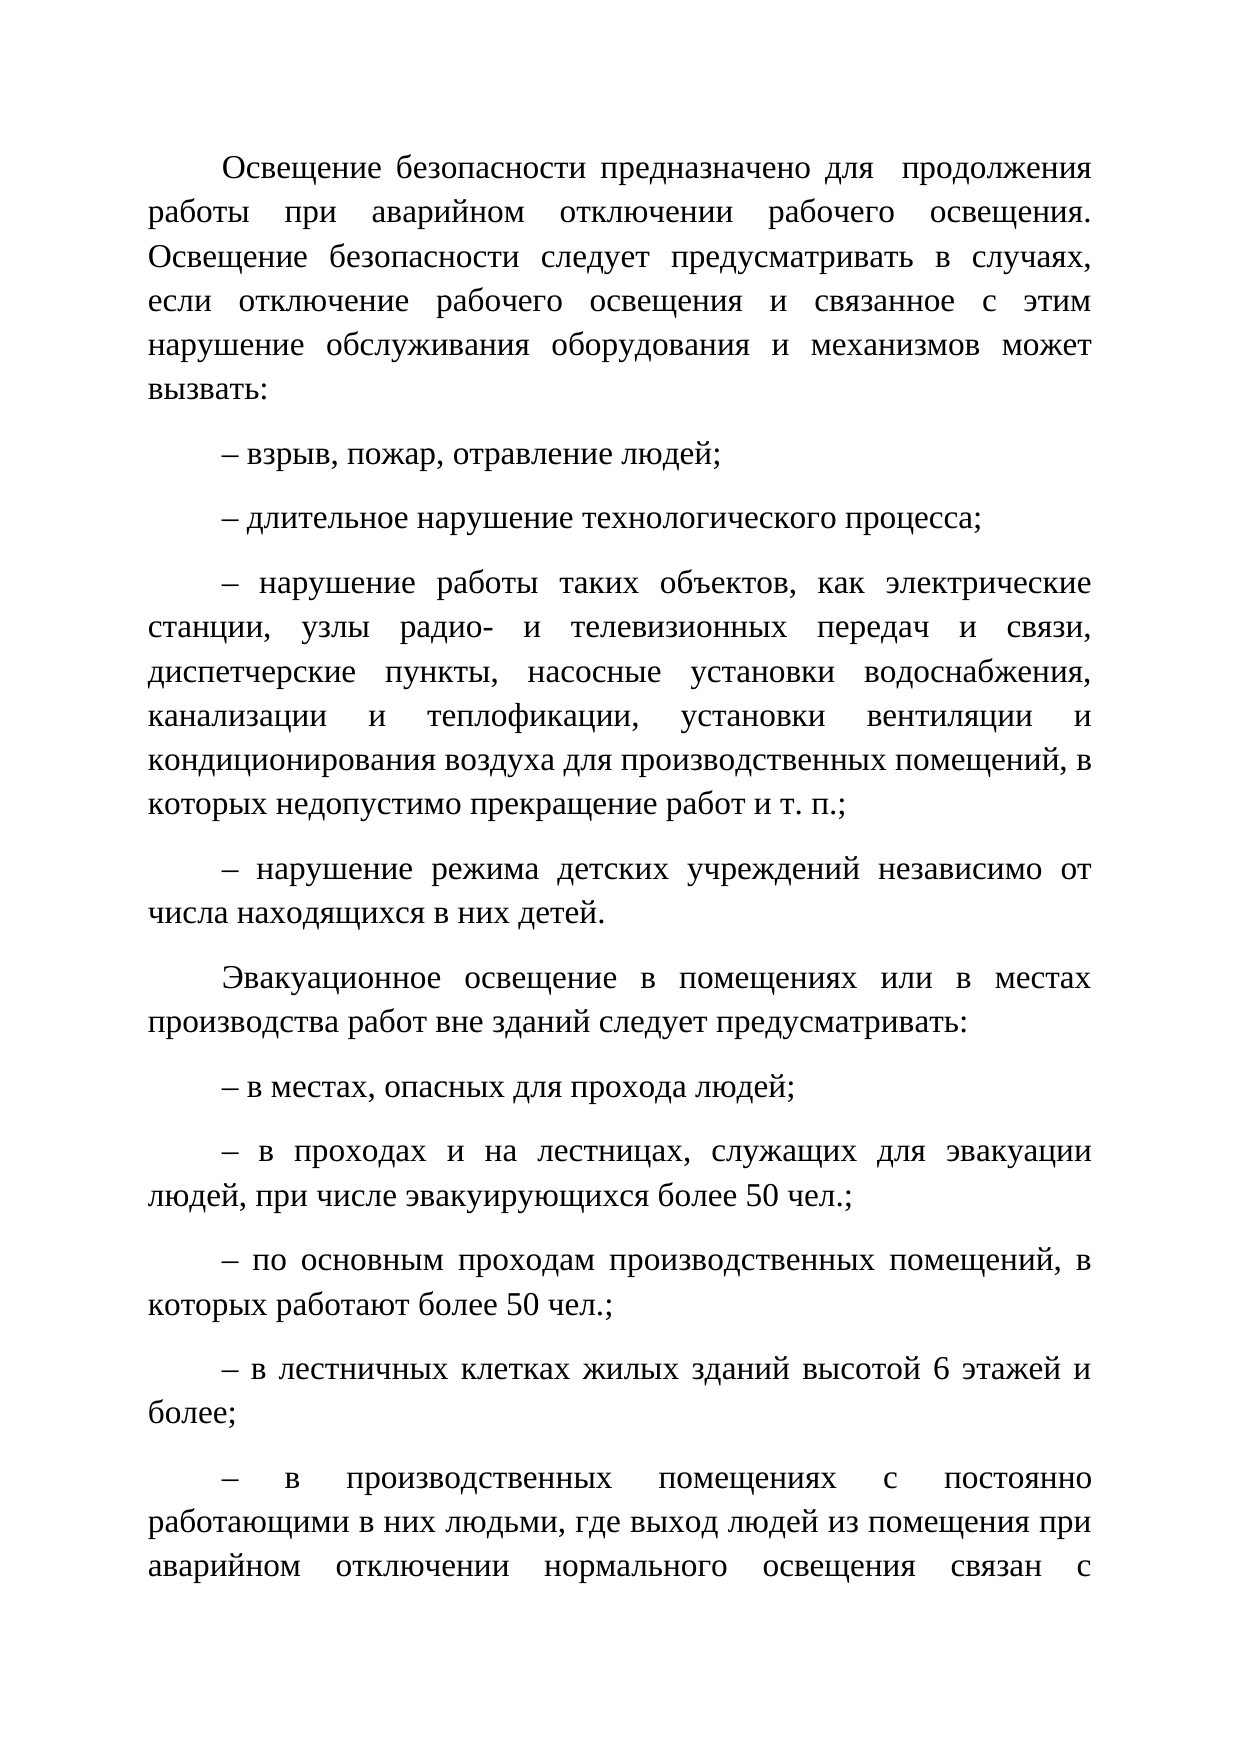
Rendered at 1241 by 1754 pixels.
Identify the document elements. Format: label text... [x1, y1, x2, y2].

text – нарушение режима детских учреждений независимо от числа находящихся в них детей. [148, 848, 1092, 930]
text – в местах, опасных для прохода людей; [148, 1066, 1092, 1104]
text Эвакуационное освещение в помещениях или в местах производства работ вне зданий следует предусматривать: [148, 957, 1092, 1039]
text – взрыв, пожар, отравление людей; [148, 433, 1092, 471]
text Освещение безопасности предназначено для продолжения работы при аварийном отключении рабочего освещения. Освещение безопасности следует предусматривать в случаях, если отключение рабочего освещения и связанное с этим нарушение обслуживания оборудования и механизмов может вызвать: [148, 148, 1092, 406]
text – длительное нарушение технологического процесса; [148, 498, 1092, 536]
text – в проходах и на лестницах, служащих для эвакуации людей, при числе эвакуирующихся более 50 чел.; [148, 1131, 1092, 1213]
text – по основным проходам производственных помещений, в которых работают более 50 чел.; [148, 1240, 1092, 1322]
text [148, 1458, 1092, 1584]
text – в лестничных клетках жилых зданий высотой 6 этажей и более; [148, 1349, 1092, 1431]
text – нарушение работы таких объектов, как электрические станции, узлы радио- и телевизионных передач и связи, диспетчерские пункты, насосные установки водоснабжения, канализации и теплофикации, установки вентиляции и кондиционирования воздуха для производственных помещений, в которых недопустимо прекращение работ и т. п.; [148, 563, 1092, 821]
